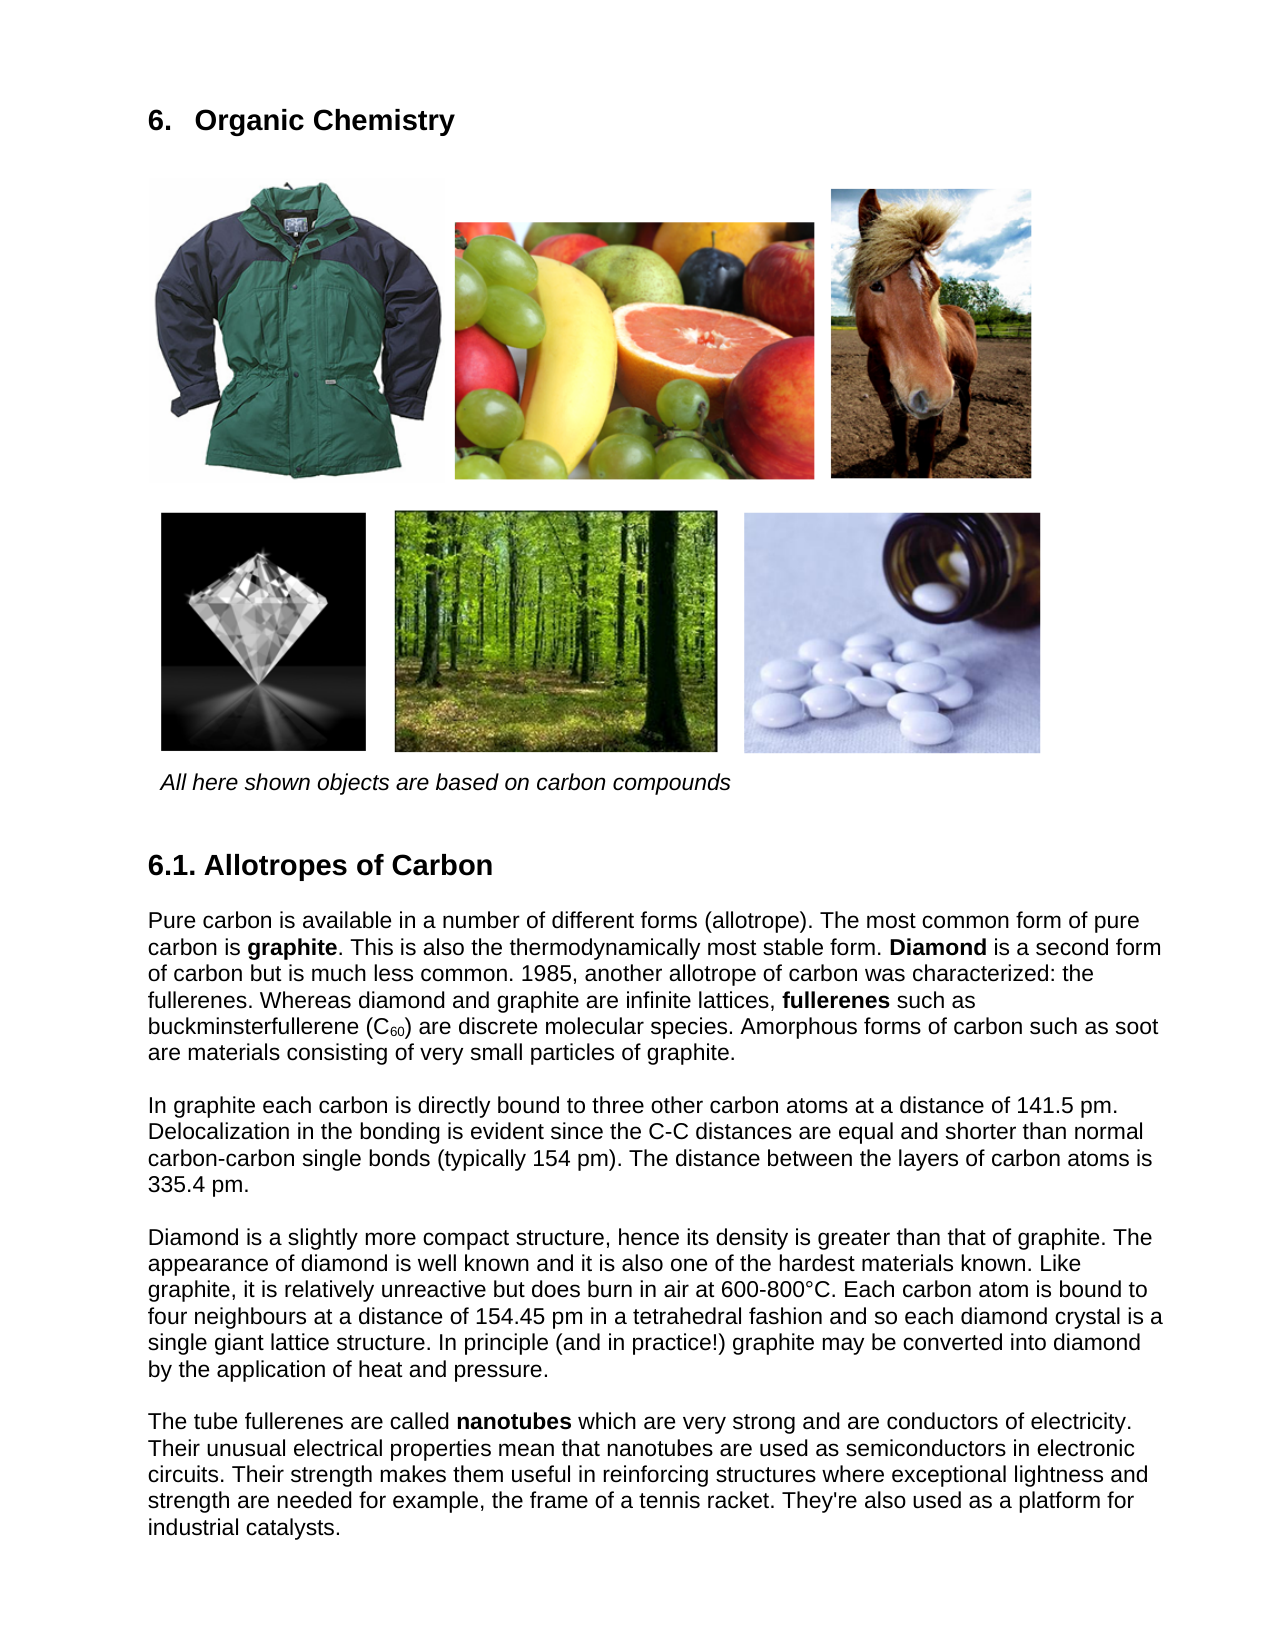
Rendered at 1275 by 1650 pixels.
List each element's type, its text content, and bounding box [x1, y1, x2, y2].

text Pure carbon is available in a number of different forms (allotrope). The most common form of pure carbon is graphite. This is also the thermodynamically most stable form. Diamond is a second form of carbon but is much less common. 1985, another allotrope of carbon was characterized: the fullerenes. Whereas diamond and graphite are infinite lattices, fullerenes such as buckminsterfullerene (C60) are discrete molecular species. Amorphous forms of carbon such as soot are materials consisting of very small particles of graphite. [148, 907, 1167, 1066]
subtitle Organic Chemistry [148, 103, 1167, 137]
text In graphite each carbon is directly bound to three other carbon atoms at a distance of 141.5 pm. Delocalization in the bonding is evident since the C-C distances are equal and shorter than normal carbon-carbon single bonds (typically 154 pm). The distance between the layers of carbon atoms is 335.4 pm. [148, 1092, 1167, 1197]
subtitle Allotropes of Carbon [148, 848, 1167, 881]
text Diamond is a slightly more compact structure, hence its density is greater than that of graphite. The appearance of diamond is well known and it is also one of the hardest materials known. Like graphite, it is relatively unreactive but does burn in air at 600-800°C. Each carbon atom is bound to four neighbours at a distance of 154.45 pm in a tetrahedral fashion and so each diamond crystal is a single giant lattice structure. In principle (and in practice!) graphite may be converted into diamond by the application of heat and pressure. [148, 1224, 1167, 1382]
text All here shown objects are based on carbon compounds [148, 768, 1167, 795]
text The tube fullerenes are called nanotubes which are very strong and are conductors of electricity. Their unusual electrical properties mean that nanotubes are used as semiconductors in electronic circuits. Their strength makes them useful in reinforcing structures where exceptional lightness and strength are needed for example, the frame of a tennis racket. They're also used as a platform for industrial catalysts. [148, 1408, 1167, 1540]
picture [147, 163, 1059, 769]
